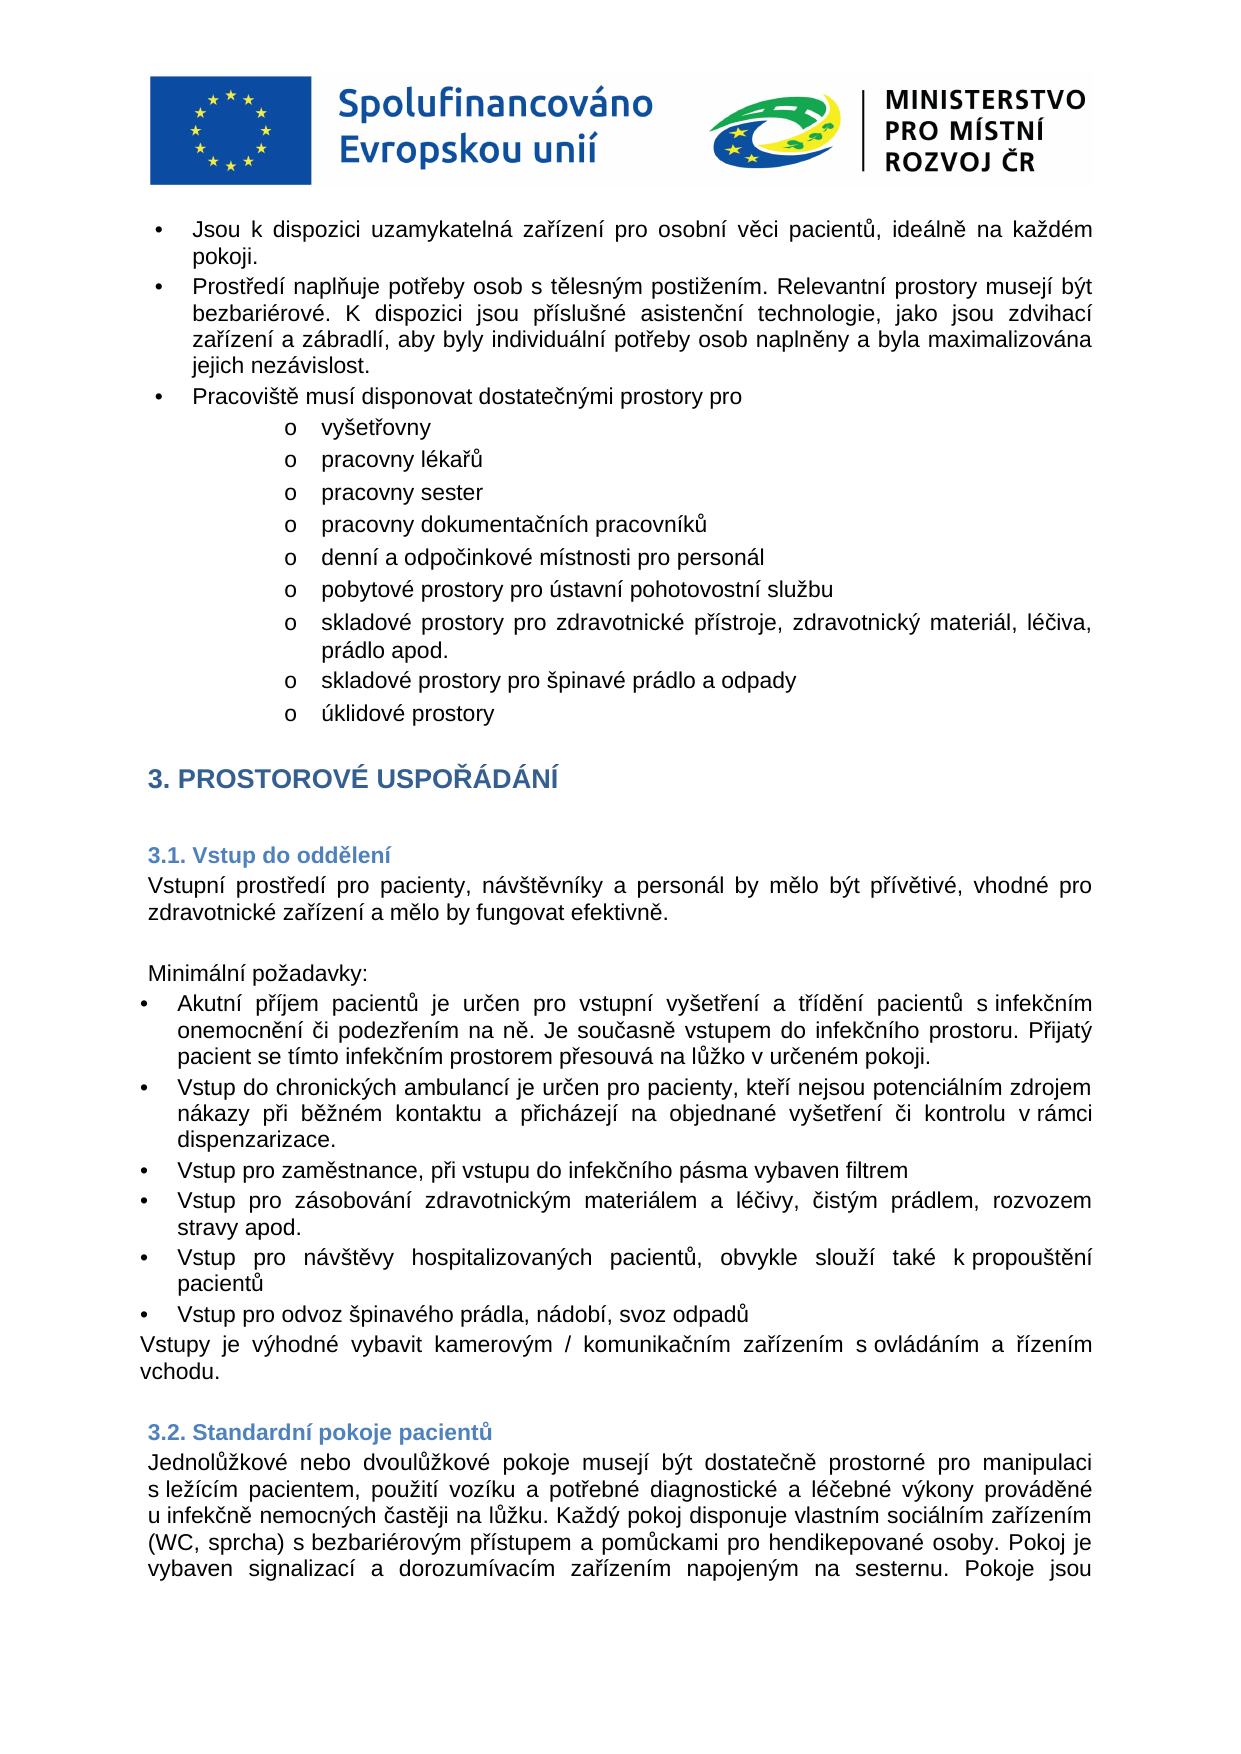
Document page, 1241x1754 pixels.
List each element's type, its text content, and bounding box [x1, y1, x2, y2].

text 3.1. Vstup do oddělení [148, 842, 1093, 868]
list Akutní příjem pacientů je určen pro vstupní vyšetření a třídění pacientů s infekčním onemocnění či podezřením na ně. Je současně vstupem do infekčního prostoru. Přijatý pacient se tímto infekčním prostorem přesouvá na lůžko v určeném pokoji. [140, 990, 1093, 1069]
list pracovny sester [284, 478, 1093, 507]
list Vstup pro návštěvy hospitalizovaných pacientů, obvykle slouží také k propouštění pacientů [140, 1244, 1093, 1297]
list Prostředí naplňuje potřeby osob s tělesným postižením. Relevantní prostory musejí být bezbariérové. K dispozici jsou příslušné asistenční technologie, jako jsou zdvihací zařízení a zábradlí, aby byly individuální potřeby osob naplněny a byla maximalizována jejich nezávislost. [154, 273, 1093, 379]
list denní a odpočinkové místnosti pro personál [284, 543, 1093, 572]
list Vstup pro zásobování zdravotnickým materiálem a léčivy, čistým prádlem, rozvozem stravy apod. [140, 1187, 1093, 1240]
list pracovny dokumentačních pracovníků [284, 511, 1093, 539]
list Jsou k dispozici uzamykatelná zařízení pro osobní věci pacientů, ideálně na každém pokoji. [154, 216, 1093, 269]
text Vstupní prostředí pro pacienty, návštěvníky a personál by mělo být přívětivé, vhodné pro zdravotnické zařízení a mělo by fungovat efektivně. [148, 872, 1093, 925]
list skladové prostory pro špinavé prádlo a odpady [284, 667, 1093, 696]
text Vstupy je výhodné vybavit kamerovým / komunikačním zařízením s ovládáním a řízením vchodu. [140, 1331, 1093, 1384]
list vyšetřovny [284, 413, 1093, 442]
text 3.2. Standardní pokoje pacientů [148, 1419, 1093, 1445]
list pracovny lékařů [284, 446, 1093, 474]
list Vstup pro odvoz špinavého prádla, nádobí, svoz odpadů [140, 1301, 1093, 1327]
list Vstup do chronických ambulancí je určen pro pacienty, kteří nejsou potenciálním zdrojem nákazy při běžném kontaktu a přicházejí na objednané vyšetření či kontrolu v rámci dispenzarizace. [140, 1073, 1093, 1152]
picture [147, 73, 1093, 188]
list Pracoviště musí disponovat dostatečnými prostory pro [154, 383, 1093, 409]
subtitle 3. Prostorové uspořádání [148, 763, 1093, 794]
text Minimální požadavky: [148, 960, 1093, 986]
list úklidové prostory [284, 700, 1093, 728]
list skladové prostory pro zdravotnické přístroje, zdravotnický materiál, léčiva, prádlo apod. [284, 608, 1093, 663]
list pobytové prostory pro ústavní pohotovostní službu [284, 576, 1093, 604]
list Vstup pro zaměstnance, při vstupu do infekčního pásma vybaven filtrem [140, 1157, 1093, 1183]
